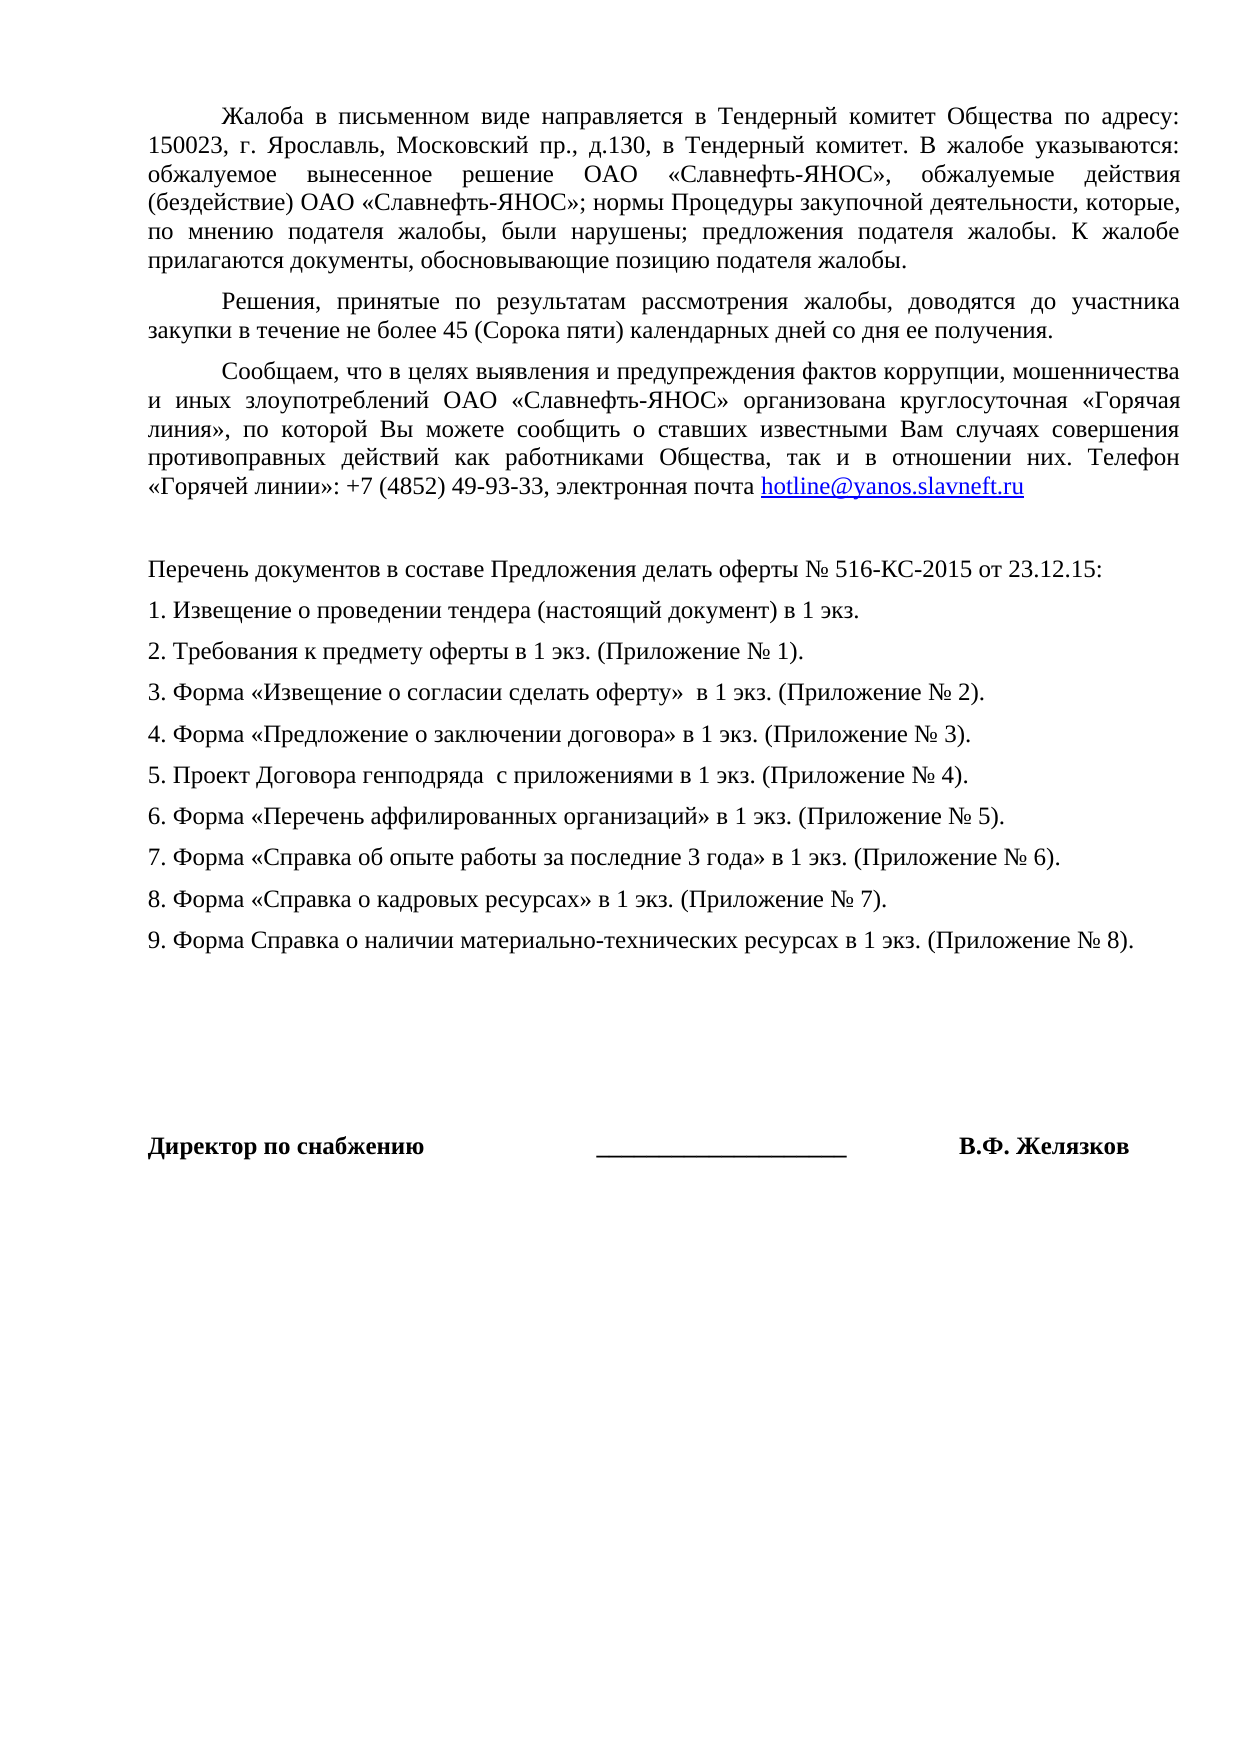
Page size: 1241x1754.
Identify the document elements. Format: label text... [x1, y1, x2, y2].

text 4. Форма «Предложение о заключении договора» в 1 экз. (Приложение № 3). [148, 719, 1181, 747]
text Директор по снабжению ____________________ В.Ф. Желязков [148, 1131, 1181, 1160]
text 6. Форма «Перечень аффилированных организаций» в 1 экз. (Приложение № 5). [148, 801, 1181, 830]
text Решения, принятые по результатам рассмотрения жалобы, доводятся до участника закупки в течение не более 45 (Сорока пяти) календарных дней со дня ее получения. [148, 286, 1181, 344]
text 8. Форма «Справка о кадровых ресурсах» в 1 экз. (Приложение № 7). [148, 884, 1181, 912]
text 3. Форма «Извещение о согласии сделать оферту» в 1 экз. (Приложение № 2). [148, 677, 1181, 706]
text 2. Требования к предмету оферты в 1 экз. (Приложение № 1). [148, 636, 1181, 665]
text Жалоба в письменном виде направляется в Тендерный комитет Общества по адресу: 150023, г. Ярославль, Московский пр., д.130, в Тендерный комитет. В жалобе указываются: обжалуемое вынесенное решение ОАО «Славнефть-ЯНОС», обжалуемые действия (бездействие) ОАО «Славнефть-ЯНОС»; нормы Процедуры закупочной деятельности, которые, по мнению подателя жалобы, были нарушены; предложения подателя жалобы. К жалобе прилагаются документы, обосновывающие позицию подателя жалобы. [148, 101, 1181, 274]
text 9. Форма Справка о наличии материально-технических ресурсах в 1 экз. (Приложение № 8). [148, 925, 1181, 954]
text 7. Форма «Справка об опыте работы за последние 3 года» в 1 экз. (Приложение № 6). [148, 842, 1181, 871]
text Перечень документов в составе Предложения делать оферты № 516-КС-2015 от 23.12.15: [148, 554, 1181, 582]
text Сообщаем, что в целях выявления и предупреждения фактов коррупции, мошенничества и иных злоупотреблений ОАО «Славнефть-ЯНОС» организована круглосуточная «Горячая линия», по которой Вы можете сообщить о ставших известными Вам случаях совершения противоправных действий как работниками Общества, так и в отношении них. Телефон «Горячей линии»: +7 (4852) 49-93-33, электронная почта hotline@yanos.slavneft.ru [148, 356, 1181, 500]
text 5. Проект Договора генподряда с приложениями в 1 экз. (Приложение № 4). [148, 760, 1181, 789]
text 1. Извещение о проведении тендера (настоящий документ) в 1 экз. [148, 595, 1181, 624]
